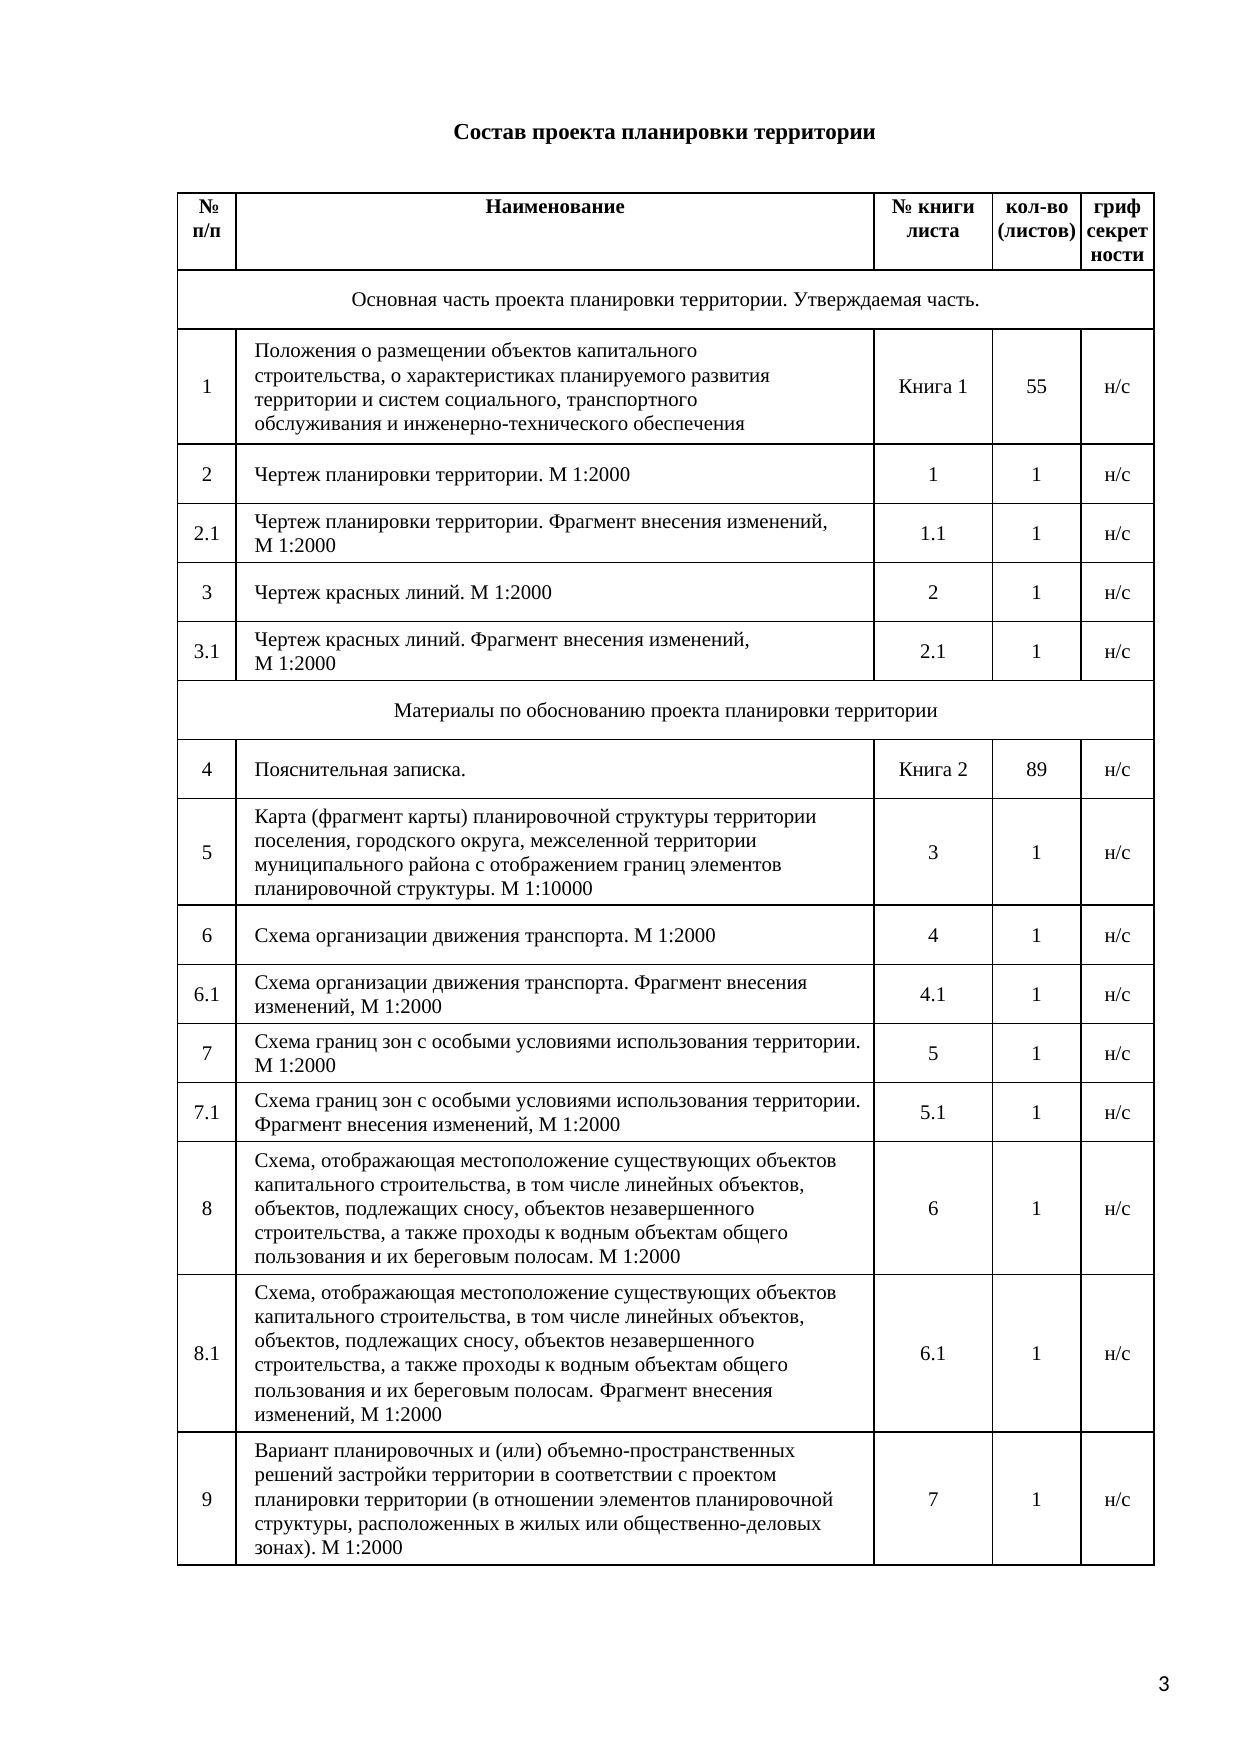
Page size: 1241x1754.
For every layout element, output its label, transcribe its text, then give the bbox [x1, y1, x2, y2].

table_cell н/с [1082, 445, 1153, 502]
table_cell Книга 2 [875, 740, 992, 798]
table_cell 4 [178, 740, 235, 798]
table_cell н/с [1082, 1024, 1153, 1082]
table_cell 7 [875, 1433, 992, 1564]
table_cell Схема, отображающая местоположение существующих объектов капитального строительства, в том числе линейных объектов, объектов, подлежащих сносу, объектов незавершенного строительства, а также проходы к водным объектам общего пользования и их береговым полосам. Фрагмент внесения изменений, М 1:2000 [237, 1275, 873, 1431]
table_cell н/с [1082, 504, 1153, 561]
table_cell 9 [178, 1433, 235, 1564]
table_cell н/с [1082, 1083, 1153, 1141]
table_cell 4.1 [875, 965, 992, 1022]
text Состав проекта планировки территории [177, 118, 1152, 144]
table_cell 2 [178, 445, 235, 502]
table_cell н/с [1082, 906, 1153, 963]
table_cell 6.1 [875, 1275, 992, 1431]
table_cell 4 [875, 906, 992, 963]
table_cell 2.1 [178, 504, 235, 561]
table_cell 5 [178, 799, 235, 904]
table_cell н/с [1082, 740, 1153, 798]
table_cell Пояснительная записка. [237, 740, 873, 798]
table_cell Чертеж планировки территории. Фрагмент внесения изменений, М 1:2000 [237, 504, 873, 561]
table_cell Чертеж планировки территории. М 1:2000 [237, 445, 873, 502]
table_cell н/с [1082, 330, 1153, 443]
table_cell 1 [993, 906, 1080, 963]
table_cell 3 [875, 799, 992, 904]
table_cell Схема границ зон с особыми условиями использования территории. Фрагмент внесения изменений, М 1:2000 [237, 1083, 873, 1141]
table_cell Карта (фрагмент карты) планировочной структуры территории поселения, городского округа, межселенной территории муниципального района с отображением границ элементов планировочной структуры. М 1:10000 [237, 799, 873, 904]
table_cell 1 [993, 563, 1080, 621]
table_cell Книга 1 [875, 330, 992, 443]
table_cell Положения о размещении объектов капитального строительства, о характеристиках планируемого развития территории и систем социального, транспортного обслуживания и инженерно-технического обеспечения [237, 330, 873, 443]
table_cell Материалы по обоснованию проекта планировки территории [178, 681, 1153, 739]
table_cell 1 [993, 799, 1080, 904]
table_cell 6 [875, 1142, 992, 1273]
table_cell Схема границ зон с особыми условиями использования территории. М 1:2000 [237, 1024, 873, 1082]
table_cell 6 [178, 906, 235, 963]
table_cell 1 [993, 504, 1080, 561]
table_cell 1 [993, 1142, 1080, 1273]
table_cell 1 [993, 1083, 1080, 1141]
table_cell н/с [1082, 965, 1153, 1022]
table_cell 8.1 [178, 1275, 235, 1431]
table_cell 55 [993, 330, 1080, 443]
table_cell Вариант планировочных и (или) объемно-пространственных решений застройки территории в соответствии с проектом планировки территории (в отношении элементов планировочной структуры, расположенных в жилых или общественно-деловых зонах). М 1:2000 [237, 1433, 873, 1564]
table_cell 3.1 [178, 622, 235, 679]
table_cell н/с [1082, 563, 1153, 621]
table_cell Чертеж красных линий. Фрагмент внесения изменений, М 1:2000 [237, 622, 873, 679]
table_cell 2.1 [875, 622, 992, 679]
table_cell Схема организации движения транспорта. М 1:2000 [237, 906, 873, 963]
table_cell 1 [993, 1275, 1080, 1431]
table_cell н/с [1082, 1275, 1153, 1431]
table_header гриф секретности [1082, 194, 1153, 269]
table_cell Схема организации движения транспорта. Фрагмент внесения изменений, М 1:2000 [237, 965, 873, 1022]
table_cell н/с [1082, 1433, 1153, 1564]
table_header № п/п [178, 194, 235, 269]
table_cell 1 [993, 1433, 1080, 1564]
table_cell н/с [1082, 799, 1153, 904]
table_cell 1 [178, 330, 235, 443]
table_cell 7.1 [178, 1083, 235, 1141]
table_header Наименование [237, 194, 873, 269]
table_cell Чертеж красных линий. М 1:2000 [237, 563, 873, 621]
table_cell 1 [993, 445, 1080, 502]
table_cell 5 [875, 1024, 992, 1082]
table_cell 7 [178, 1024, 235, 1082]
table_cell 6.1 [178, 965, 235, 1022]
table_cell 3 [178, 563, 235, 621]
table_cell Основная часть проекта планировки территории. Утверждаемая часть. [178, 271, 1153, 328]
table_cell Схема, отображающая местоположение существующих объектов капитального строительства, в том числе линейных объектов, объектов, подлежащих сносу, объектов незавершенного строительства, а также проходы к водным объектам общего пользования и их береговым полосам. М 1:2000 [237, 1142, 873, 1273]
table_cell 89 [993, 740, 1080, 798]
table_cell 1 [875, 445, 992, 502]
table_cell 1 [993, 622, 1080, 679]
table_header кол-во (листов) [993, 194, 1080, 269]
table_cell н/с [1082, 1142, 1153, 1273]
table_cell 8 [178, 1142, 235, 1273]
table_cell 1 [993, 1024, 1080, 1082]
table_cell н/с [1082, 622, 1153, 679]
table_cell 2 [875, 563, 992, 621]
table_header № книги листа [875, 194, 992, 269]
table_cell 5.1 [875, 1083, 992, 1141]
table_cell 1.1 [875, 504, 992, 561]
table_cell 1 [993, 965, 1080, 1022]
